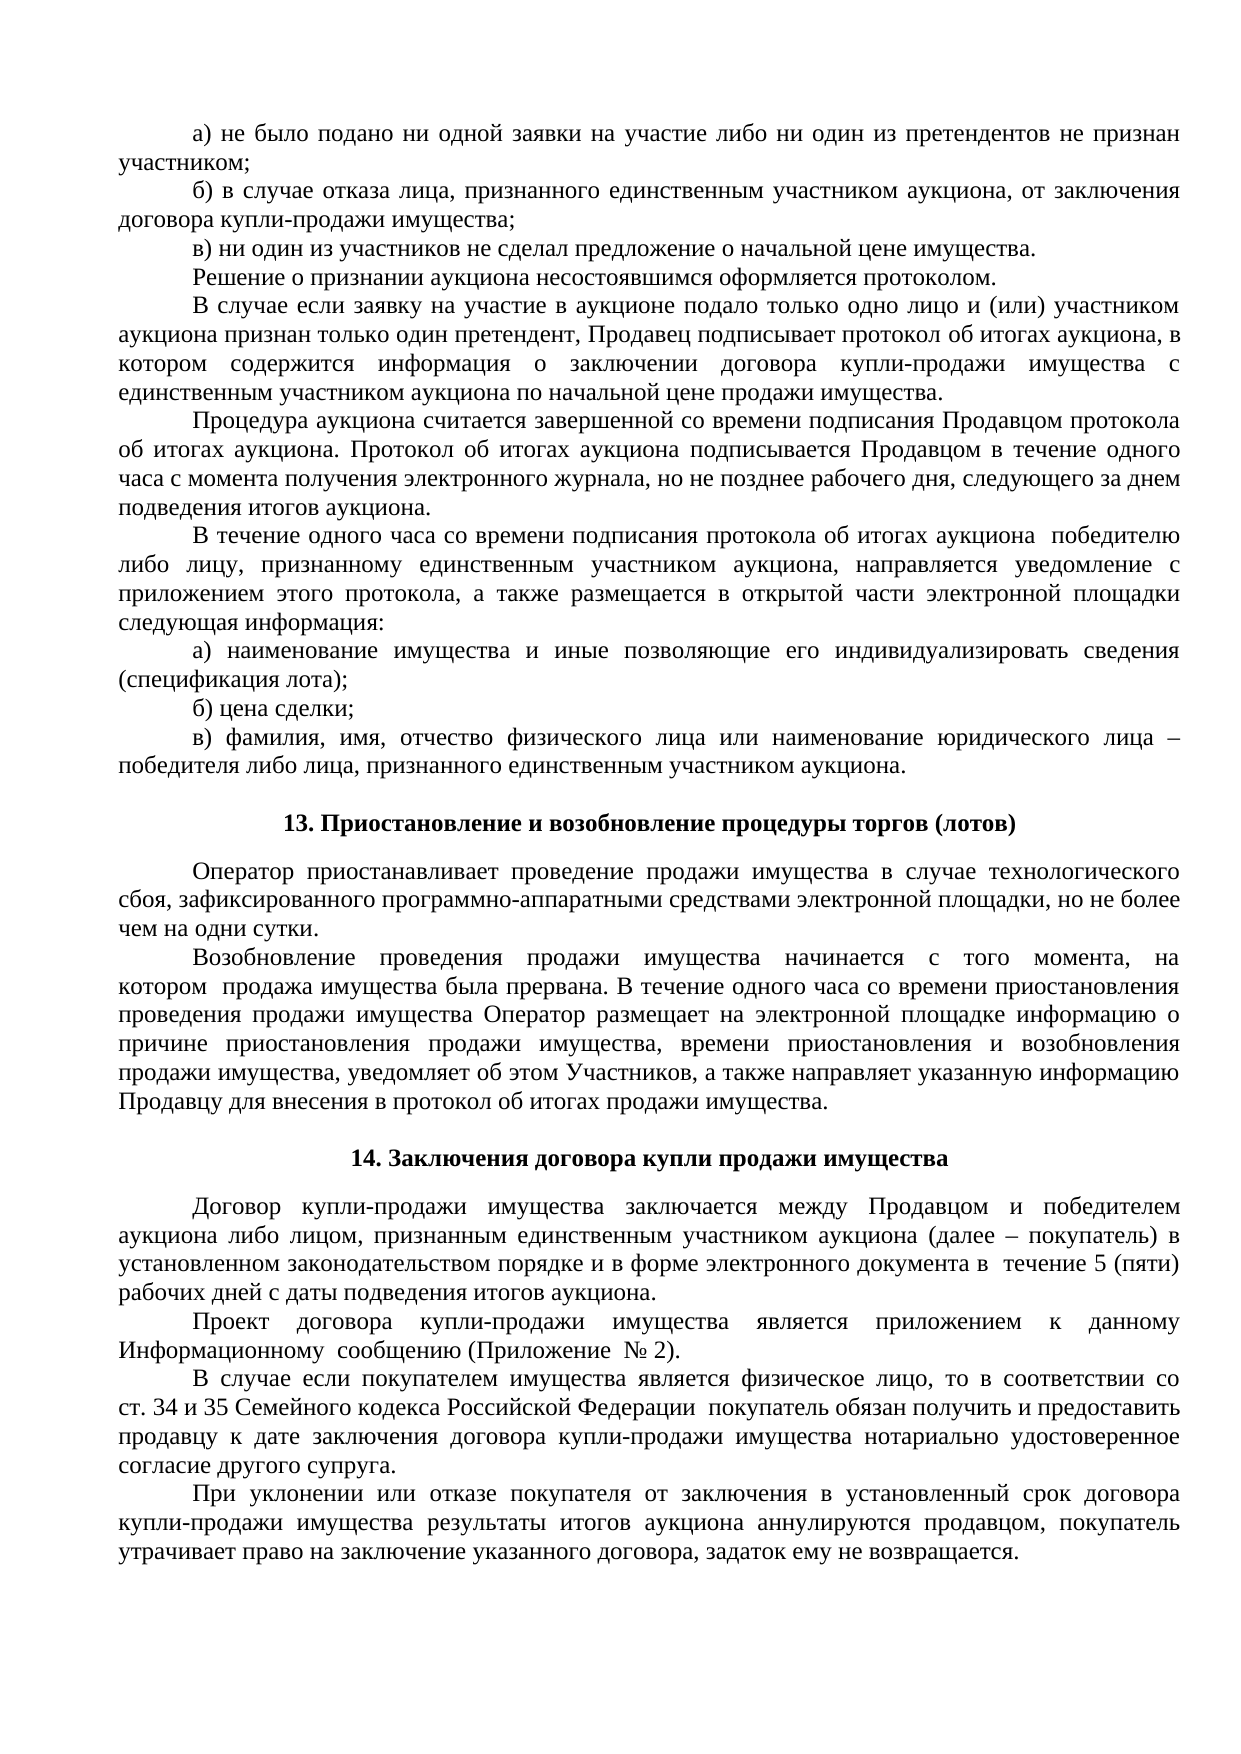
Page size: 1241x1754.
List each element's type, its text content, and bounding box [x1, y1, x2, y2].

text Проект договора купли-продажи имущества является приложением к данному Информационному сообщению (Приложение № 2). [118, 1306, 1181, 1363]
text Решение о признании аукциона несостоявшимся оформляется протоколом. [118, 262, 1181, 291]
text В случае если заявку на участие в аукционе подало только одно лицо и (или) участником аукциона признан только один претендент, Продавец подписывает протокол об итогах аукциона, в котором содержится информация о заключении договора купли-продажи имущества с единственным участником аукциона по начальной цене продажи имущества. [118, 291, 1181, 406]
text Процедура аукциона считается завершенной со времени подписания Продавцом протокола об итогах аукциона. Протокол об итогах аукциона подписывается Продавцом в течение одного часа с момента получения электронного журнала, но не позднее рабочего дня, следующего за днем подведения итогов аукциона. [118, 406, 1181, 521]
list Приостановление и возобновление процедуры торгов (лотов) [118, 808, 1181, 837]
text б) в случае отказа лица, признанного единственным участником аукциона, от заключения договора купли-продажи имущества; [118, 176, 1181, 233]
text в) фамилия, имя, отчество физического лица или наименование юридического лица – победителя либо лица, признанного единственным участником аукциона. [118, 722, 1181, 779]
list Заключения договора купли продажи имущества [118, 1143, 1181, 1172]
text В случае если покупателем имущества является физическое лицо, то в соответствии со ст. 34 и 35 Семейного кодекса Российской Федерации покупатель обязан получить и предоставить продавцу к дате заключения договора купли-продажи имущества нотариально удостоверенное согласие другого супруга. [118, 1363, 1181, 1478]
text а) не было подано ни одной заявки на участие либо ни один из претендентов не признан участником; [118, 118, 1181, 176]
text а) наименование имущества и иные позволяющие его индивидуализировать сведения (спецификация лота); [118, 636, 1181, 693]
text В течение одного часа со времени подписания протокола об итогах аукциона победителю либо лицу, признанному единственным участником аукциона, направляется уведомление с приложением этого протокола, а также размещается в открытой части электронной площадки следующая информация: [118, 521, 1181, 636]
text При уклонении или отказе покупателя от заключения в установленный срок договора купли-продажи имущества результаты итогов аукциона аннулируются продавцом, покупатель утрачивает право на заключение указанного договора, задаток ему не возвращается. [118, 1478, 1181, 1565]
text Договор купли-продажи имущества заключается между Продавцом и победителем аукциона либо лицом, признанным единственным участником аукциона (далее – покупатель) в установленном законодательством порядке и в форме электронного документа в течение 5 (пяти) рабочих дней с даты подведения итогов аукциона. [118, 1191, 1181, 1306]
text в) ни один из участников не сделал предложение о начальной цене имущества. [118, 233, 1181, 262]
text Оператор приостанавливает проведение продажи имущества в случае технологического сбоя, зафиксированного программно-аппаратными средствами электронной площадки, но не более чем на одни сутки. [118, 856, 1181, 942]
text Возобновление проведения продажи имущества начинается с того момента, на котором продажа имущества была прервана. В течение одного часа со времени приостановления проведения продажи имущества Оператор размещает на электронной площадке информацию о причине приостановления продажи имущества, времени приостановления и возобновления продажи имущества, уведомляет об этом Участников, а также направляет указанную информацию Продавцу для внесения в протокол об итогах продажи имущества. [118, 942, 1181, 1114]
text б) цена сделки; [118, 693, 1181, 722]
